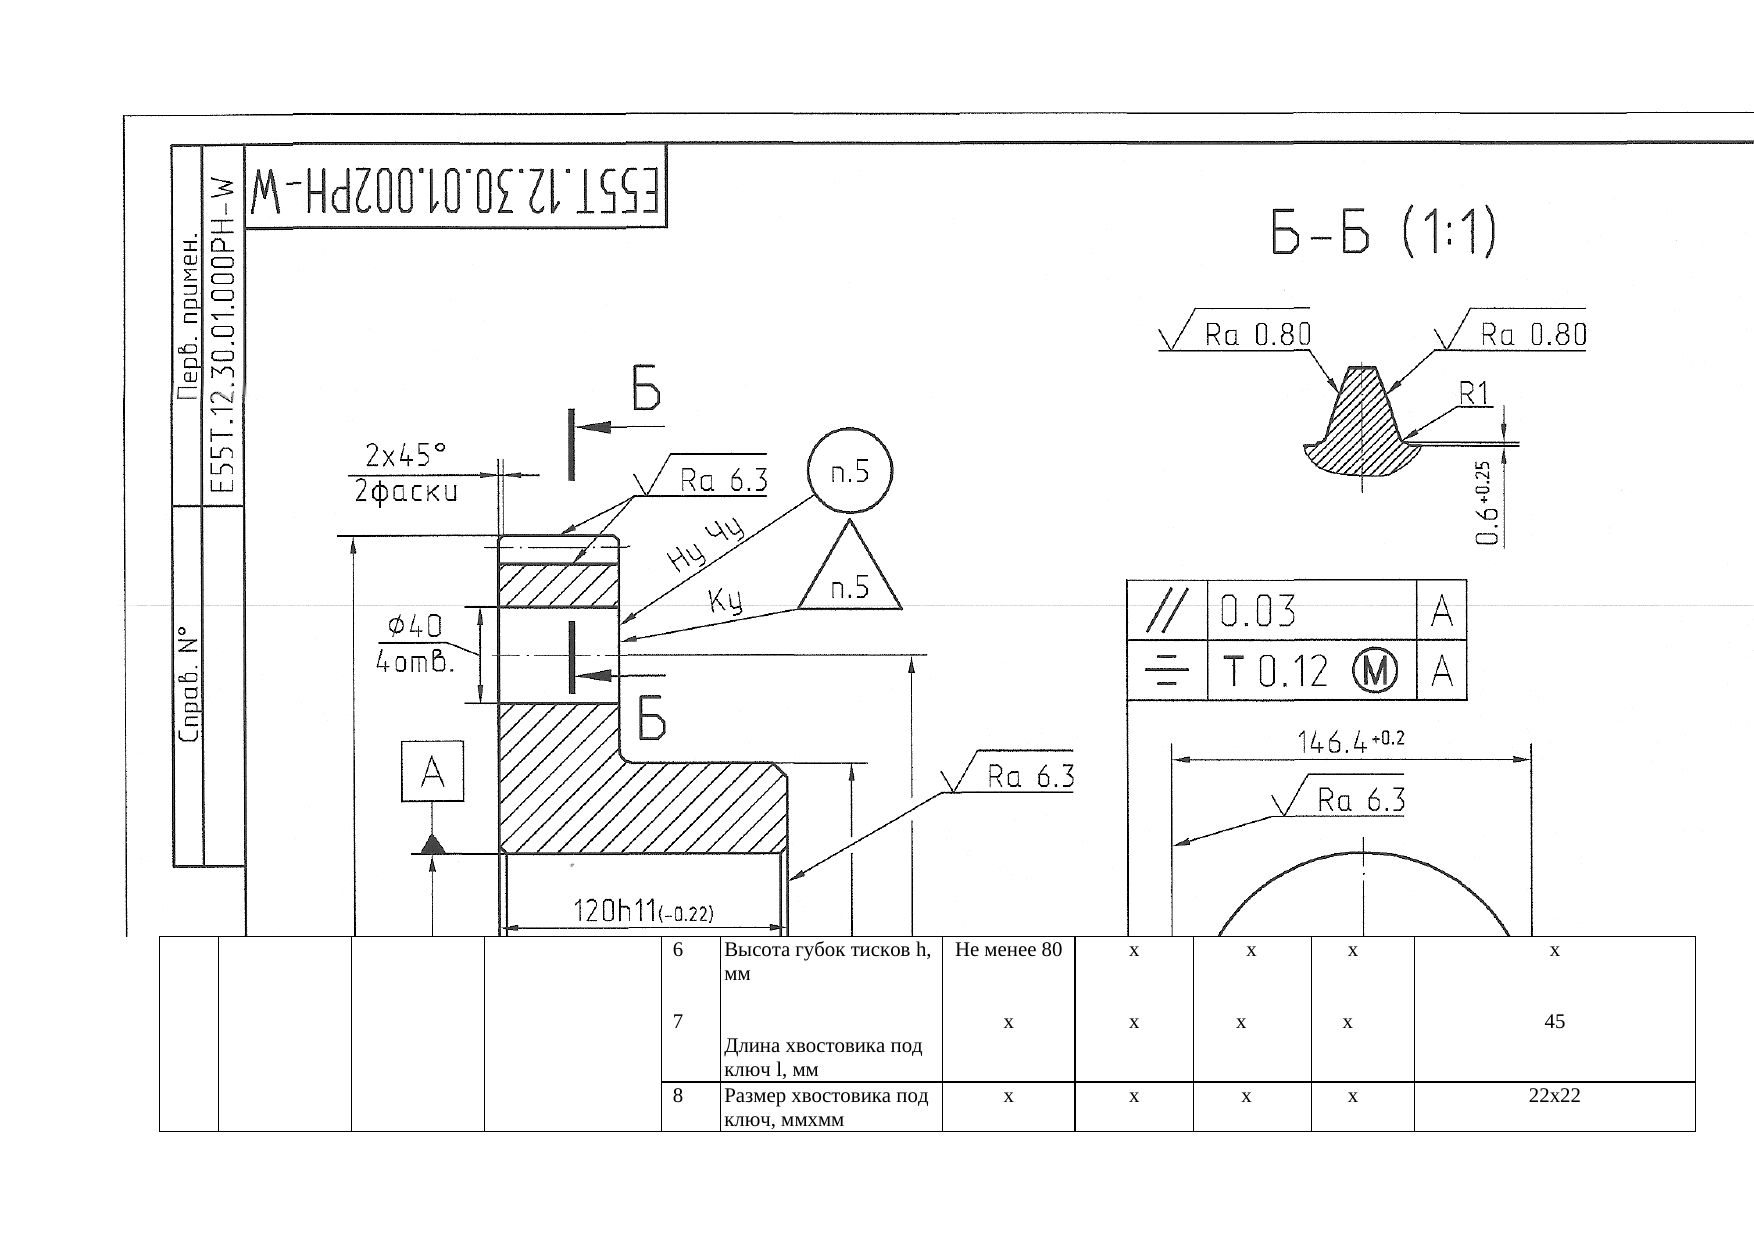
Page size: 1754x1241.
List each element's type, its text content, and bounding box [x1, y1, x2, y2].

table_cell х 45 [1415, 937, 1695, 1081]
table_cell 6 7 [662, 937, 720, 1081]
table_cell Размер хвостовика под ключ, ммхмм [721, 1083, 942, 1131]
table_cell Не менее 80 х [943, 937, 1074, 1081]
picture [118, 105, 1754, 937]
table_cell х [943, 1083, 1074, 1131]
table_cell х х [1076, 937, 1193, 1081]
table_cell 8 [662, 1083, 720, 1131]
table_cell х [1194, 1083, 1311, 1131]
table_cell х [1312, 1083, 1414, 1131]
table_cell х х [1194, 937, 1311, 1081]
table_cell Высота губок тисков h, мм Длина хвостовика под ключ l, мм [721, 937, 942, 1081]
table_cell 22х22 [1415, 1083, 1695, 1131]
table_cell х х [1312, 937, 1414, 1081]
table_cell х [1076, 1083, 1193, 1131]
